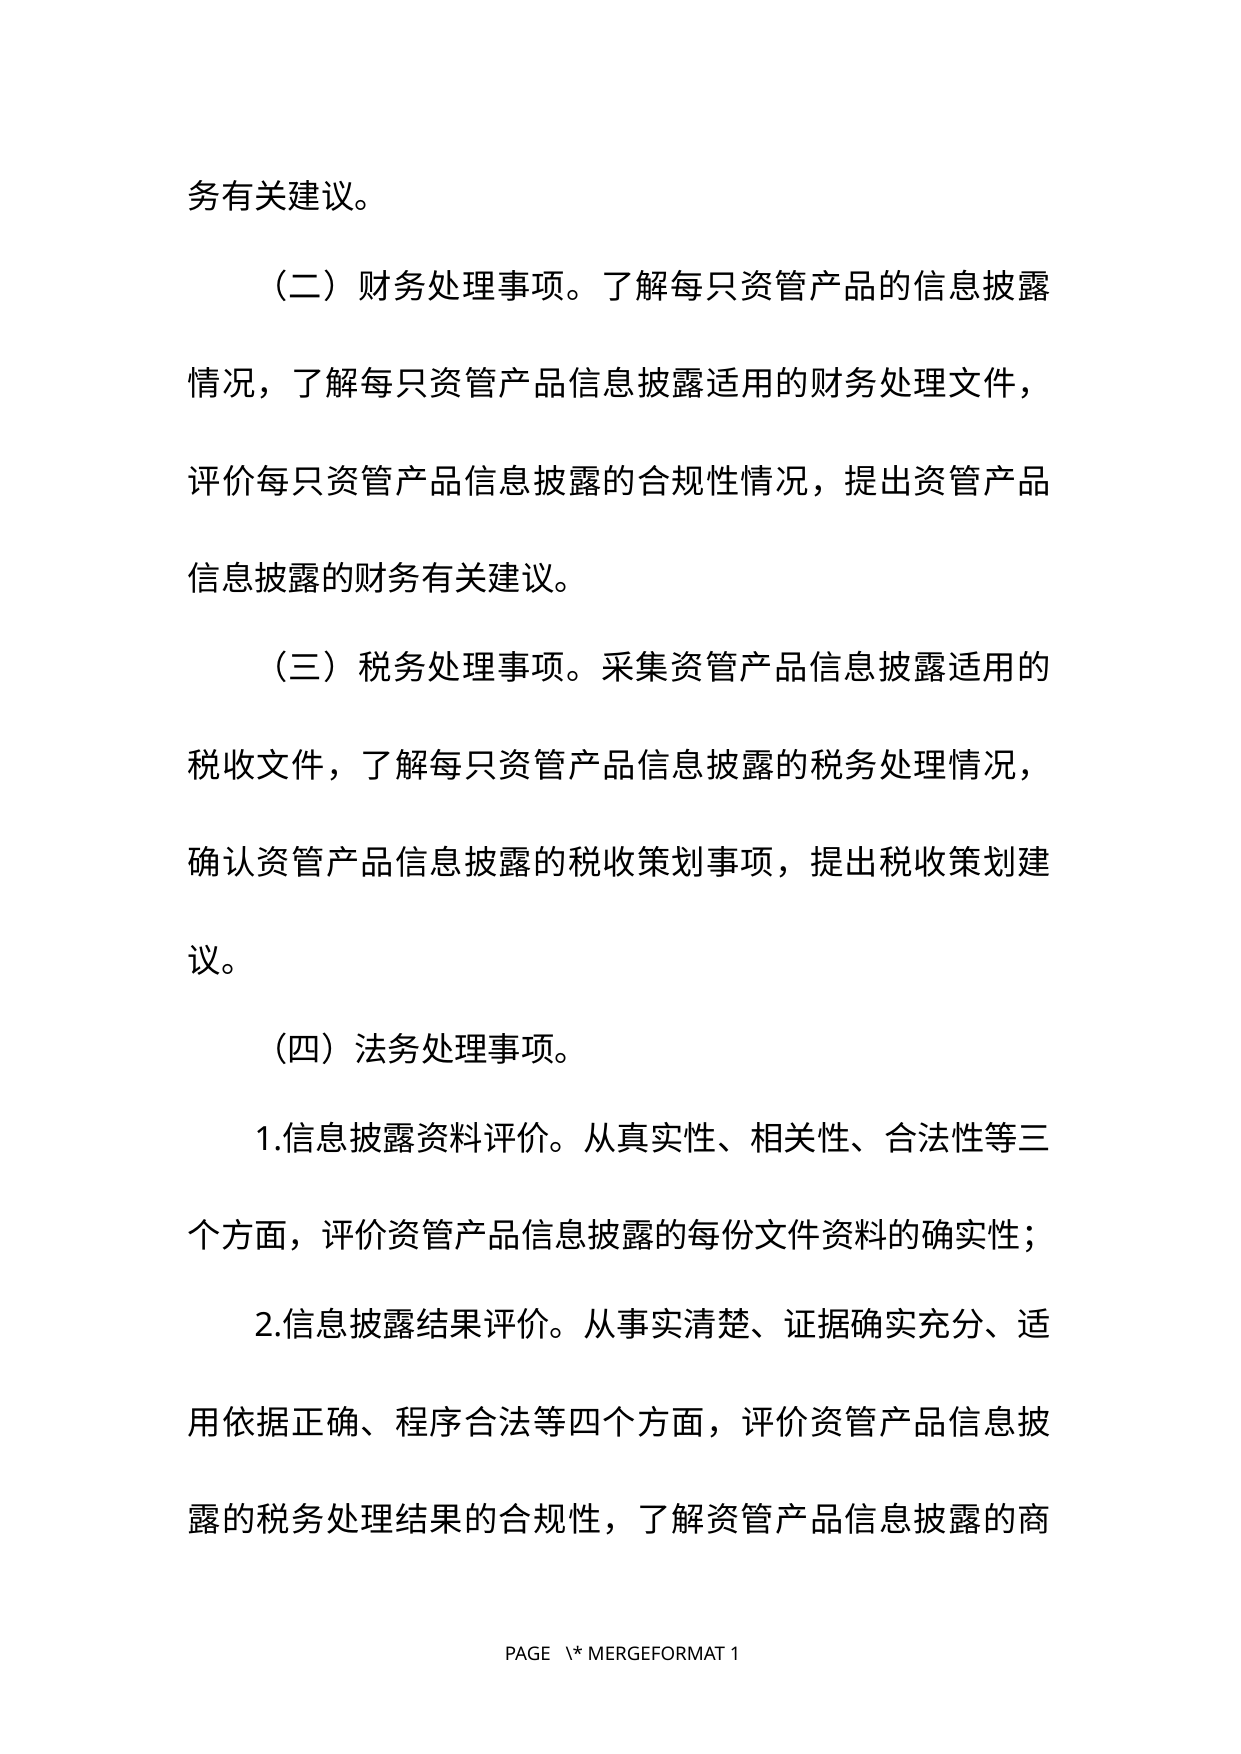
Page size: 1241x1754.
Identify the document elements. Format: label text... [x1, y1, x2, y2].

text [187, 1290, 1053, 1550]
text （四）法务处理事项。 [187, 1014, 1053, 1079]
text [187, 162, 1053, 227]
text （三）税务处理事项。采集资管产品信息披露适用的税收文件，了解每只资管产品信息披露的税务处理情况，确认资管产品信息披露的税收策划事项，提出税收策划建议。 [187, 633, 1053, 990]
text 1.信息披露资料评价。从真实性、相关性、合法性等三个方面，评价资管产品信息披露的每份文件资料的确实性； [187, 1103, 1053, 1266]
text （二）财务处理事项。了解每只资管产品的信息披露情况，了解每只资管产品信息披露适用的财务处理文件，评价每只资管产品信息披露的合规性情况，提出资管产品信息披露的财务有关建议。 [187, 251, 1053, 608]
